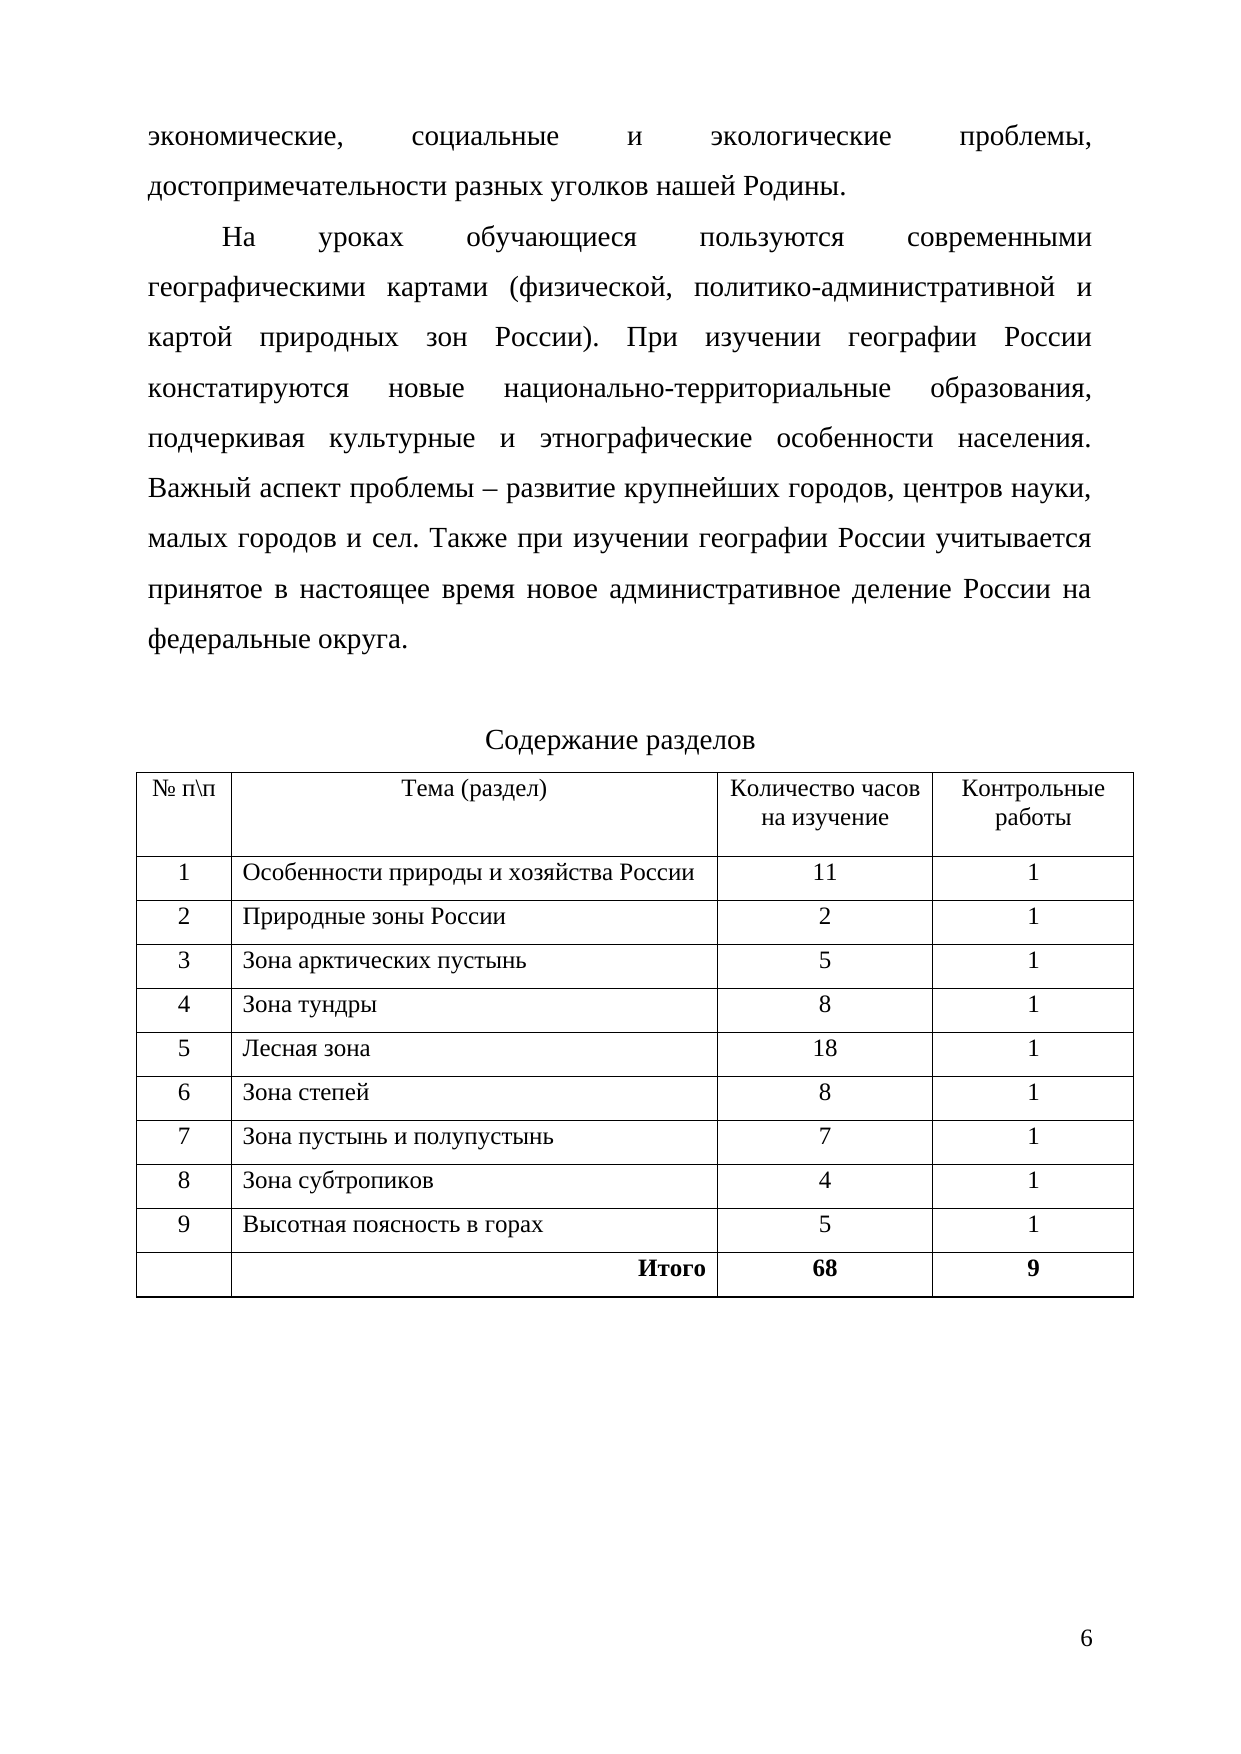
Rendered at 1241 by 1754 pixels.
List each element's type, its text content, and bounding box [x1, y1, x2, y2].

table_cell 5 [137, 1033, 231, 1076]
table_cell 7 [718, 1121, 932, 1164]
table_cell 18 [718, 1033, 932, 1076]
table_cell 8 [718, 1077, 932, 1120]
table_cell 9 [137, 1209, 231, 1252]
table_cell Высотная поясность в горах [232, 1209, 717, 1252]
text На уроках обучающиеся пользуются современными географическими картами (физической, политико-административной и картой природных зон России). При изучении географии России констатируются новые национально-территориальные образования, подчеркивая культурные и этнографические особенности населения. Важный аспект проблемы – развитие крупнейших городов, центров науки, малых городов и сел. Также при изучении географии России учитывается принятое в настоящее время новое административное деление России на федеральные округа. [148, 219, 1092, 655]
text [148, 118, 1092, 202]
table_cell 5 [718, 945, 932, 988]
table_cell 5 [718, 1209, 932, 1252]
table_header Тема (раздел) [232, 773, 717, 856]
table_cell 1 [933, 857, 1133, 900]
table_cell 2 [137, 901, 231, 944]
text Содержание разделов [148, 722, 1092, 755]
table_cell 1 [933, 901, 1133, 944]
table_cell 2 [718, 901, 932, 944]
table_cell 4 [137, 989, 231, 1032]
table_cell Зона пустынь и полупустынь [232, 1121, 717, 1164]
table_cell Зона арктических пустынь [232, 945, 717, 988]
table_cell 1 [933, 1165, 1133, 1208]
table_cell Итого [232, 1253, 717, 1296]
table_cell 3 [137, 945, 231, 988]
table_cell Зона степей [232, 1077, 717, 1120]
table_header Количество часов на изучение [718, 773, 932, 856]
table_cell 4 [718, 1165, 932, 1208]
table_cell 1 [933, 989, 1133, 1032]
table_cell 1 [933, 1121, 1133, 1164]
table_header Контрольные работы [933, 773, 1133, 856]
table_cell [137, 1253, 231, 1296]
table_cell 11 [718, 857, 932, 900]
table_cell Зона субтропиков [232, 1165, 717, 1208]
table_cell 6 [137, 1077, 231, 1120]
table_cell 8 [137, 1165, 231, 1208]
table_cell 8 [718, 989, 932, 1032]
table_cell Особенности природы и хозяйства России [232, 857, 717, 900]
table_cell Лесная зона [232, 1033, 717, 1076]
table_cell 1 [933, 1077, 1133, 1120]
table_cell 1 [933, 1033, 1133, 1076]
table_cell 1 [933, 945, 1133, 988]
table_cell 7 [137, 1121, 231, 1164]
table_cell 68 [718, 1253, 932, 1296]
table_cell 9 [933, 1253, 1133, 1296]
table_header № п\п [137, 773, 231, 856]
table_cell 1 [137, 857, 231, 900]
table_cell 1 [933, 1209, 1133, 1252]
table_cell Зона тундры [232, 989, 717, 1032]
table_cell Природные зоны России [232, 901, 717, 944]
